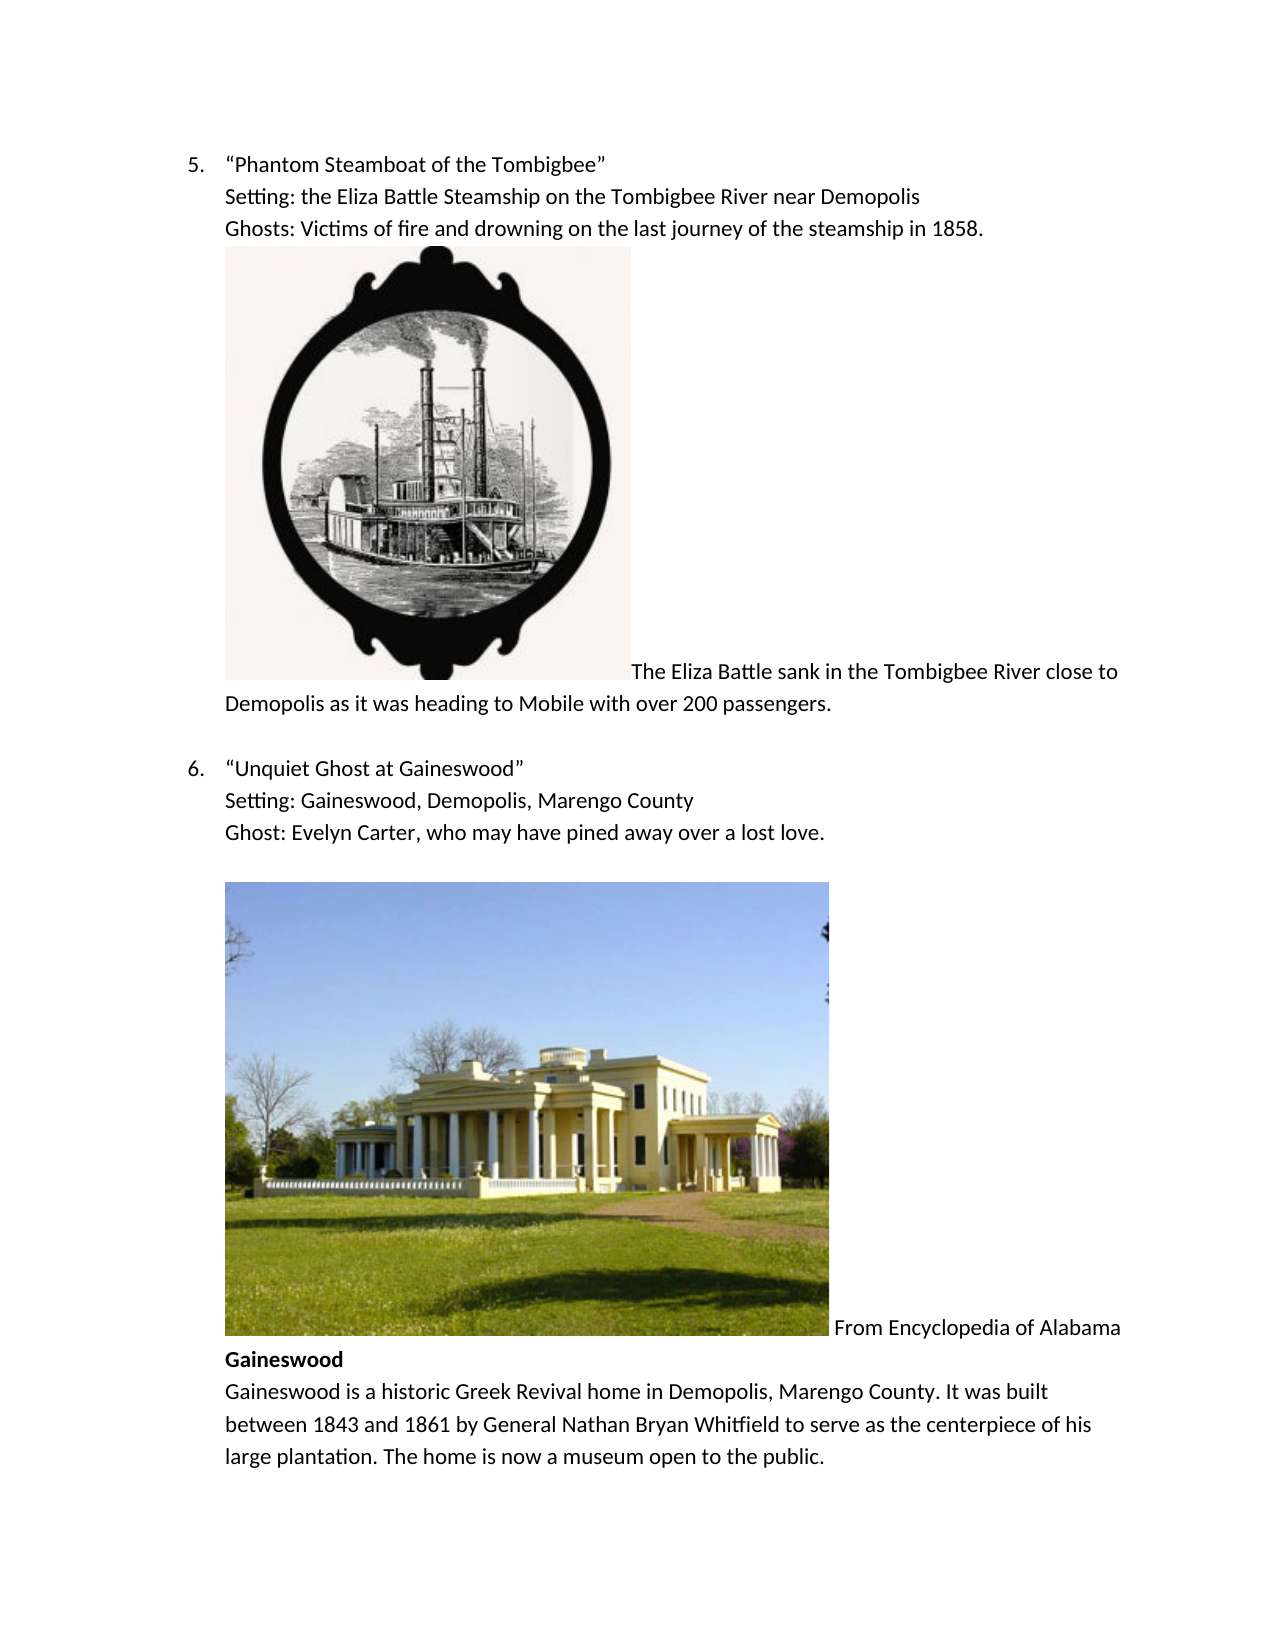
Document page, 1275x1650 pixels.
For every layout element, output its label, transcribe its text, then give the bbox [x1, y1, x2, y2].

picture [225, 882, 830, 1336]
list Ghost: Evelyn Carter, who may have pined away over a lost love. [225, 818, 1125, 846]
list Gaineswood is a historic Greek Revival home in Demopolis, Marengo County. It was built between 1843 and 1861 by General Nathan Bryan Whitfield to serve as the centerpiece of his large plantation. The home is now a museum open to the public. [225, 1377, 1125, 1470]
list Gaineswood [225, 1345, 1125, 1373]
list Setting: Gaineswood, Demopolis, Marengo County [225, 786, 1125, 814]
list “Unquiet Ghost at Gaineswood” [187, 754, 1125, 782]
picture [225, 246, 632, 680]
list Setting: the Eliza Battle Steamship on the Tombigbee River near Demopolis [225, 182, 1125, 210]
list Ghosts: Victims of fire and drowning on the last journey of the steamship in 1858. [225, 214, 1125, 242]
list “Phantom Steamboat of the Tombigbee” [187, 150, 1125, 178]
